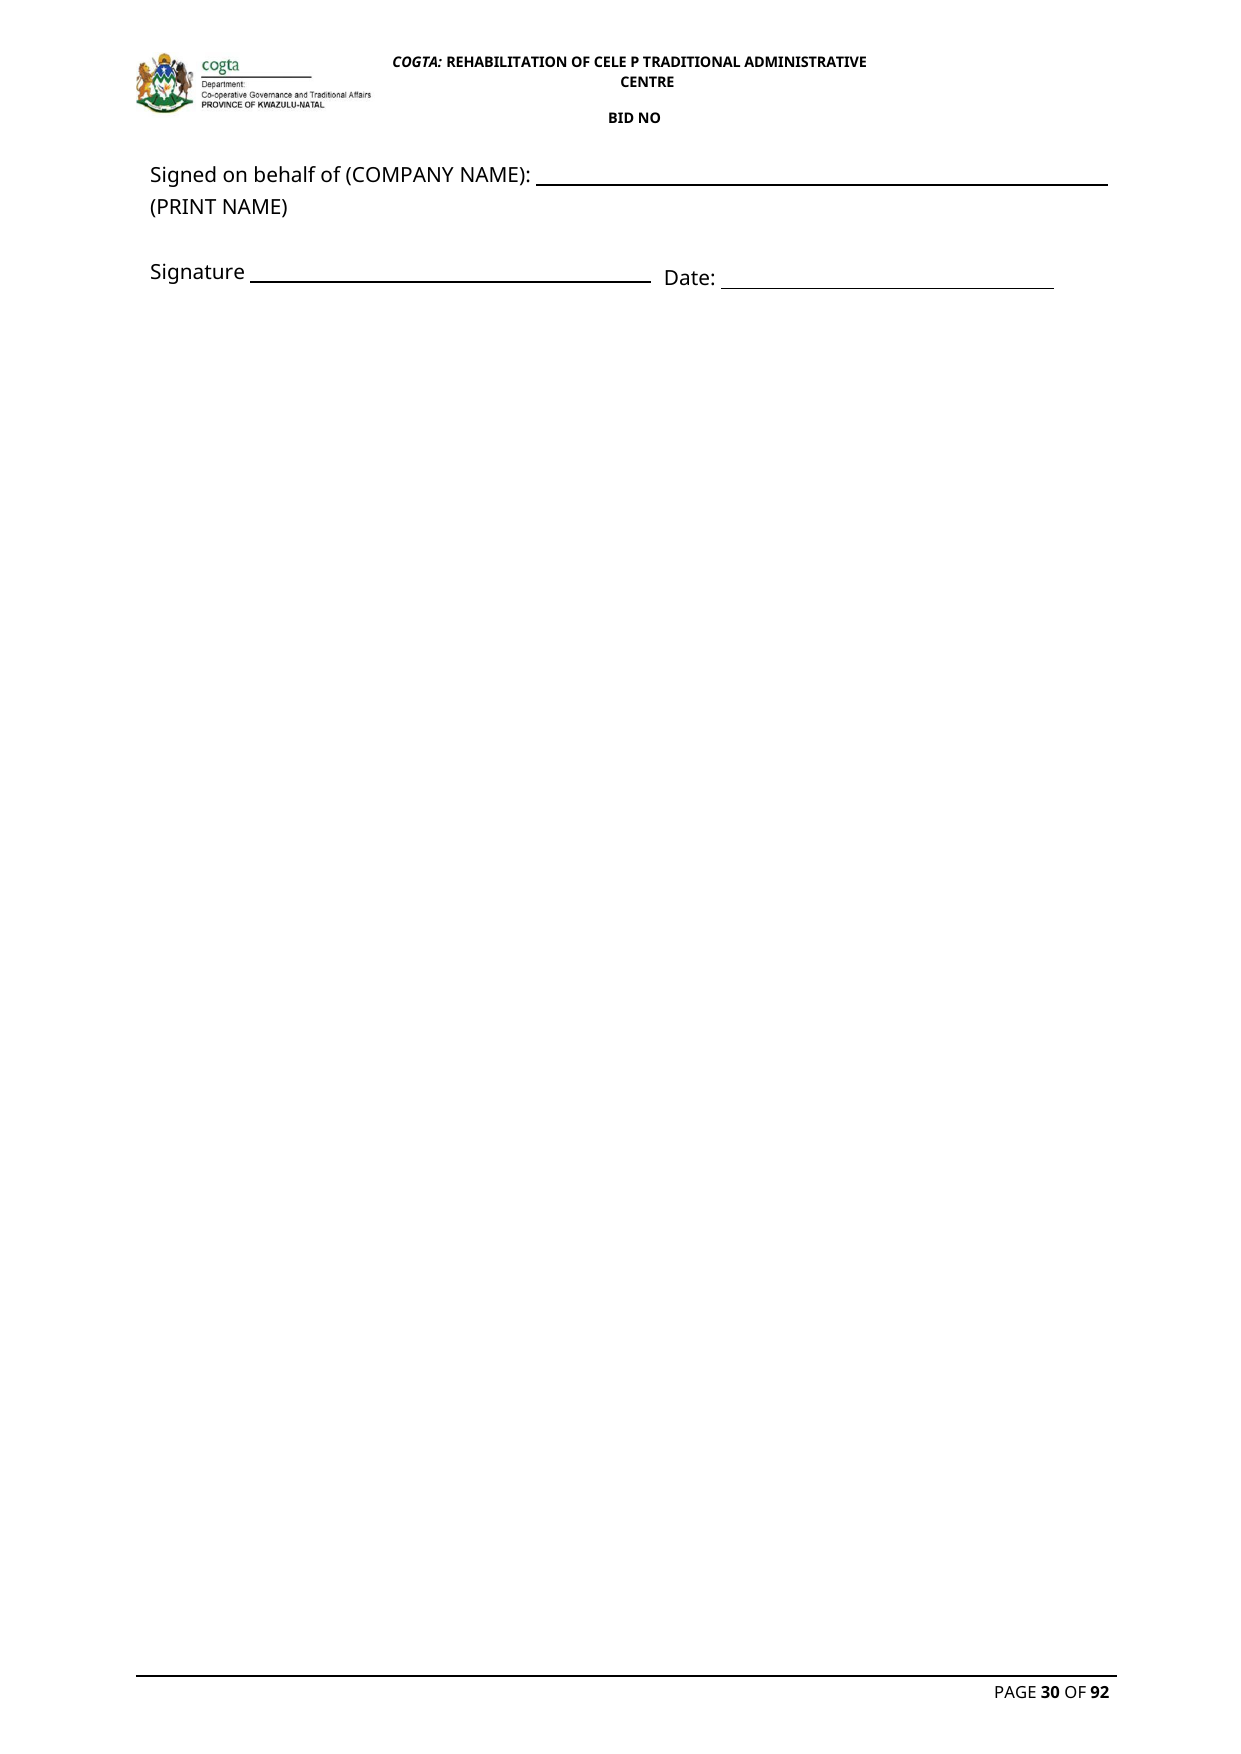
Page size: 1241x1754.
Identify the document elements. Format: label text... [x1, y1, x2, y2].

text Signature [150, 257, 651, 286]
text Signed on behalf of (COMPANY NAME): (PRINT NAME) [150, 160, 1104, 221]
text Date: [664, 263, 1130, 292]
picture [136, 52, 379, 118]
